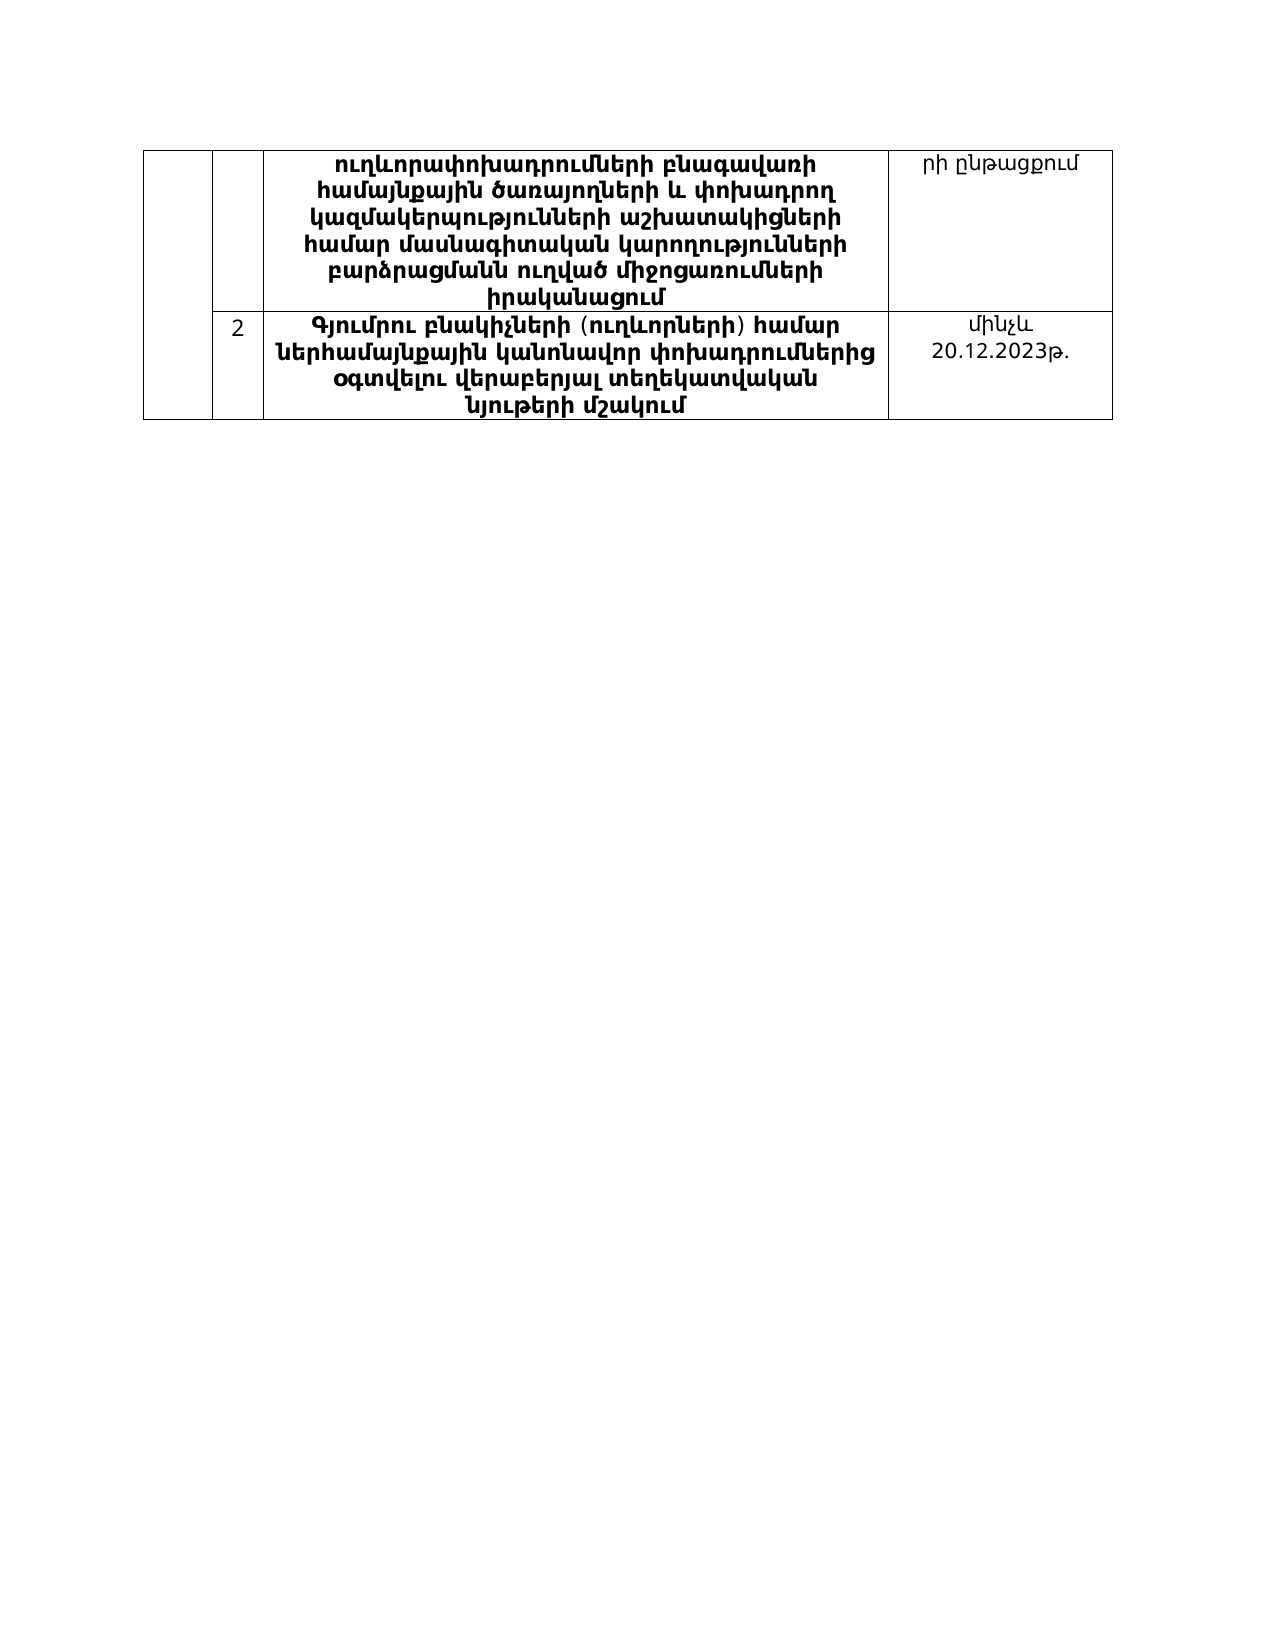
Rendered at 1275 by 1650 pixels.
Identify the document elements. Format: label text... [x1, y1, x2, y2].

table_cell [889, 151, 1112, 311]
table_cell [264, 151, 888, 311]
table_cell մինչև 20.12.2023թ․ [889, 312, 1112, 419]
table_cell Գյումրու բնակիչների (ուղևորների) համար ներհամայնքային կանոնավոր փոխադրումներից օգտվելու վերաբերյալ տեղեկատվական նյութերի մշակում [264, 312, 888, 419]
table_cell 1 [213, 151, 263, 311]
table_cell 2 [213, 312, 263, 419]
